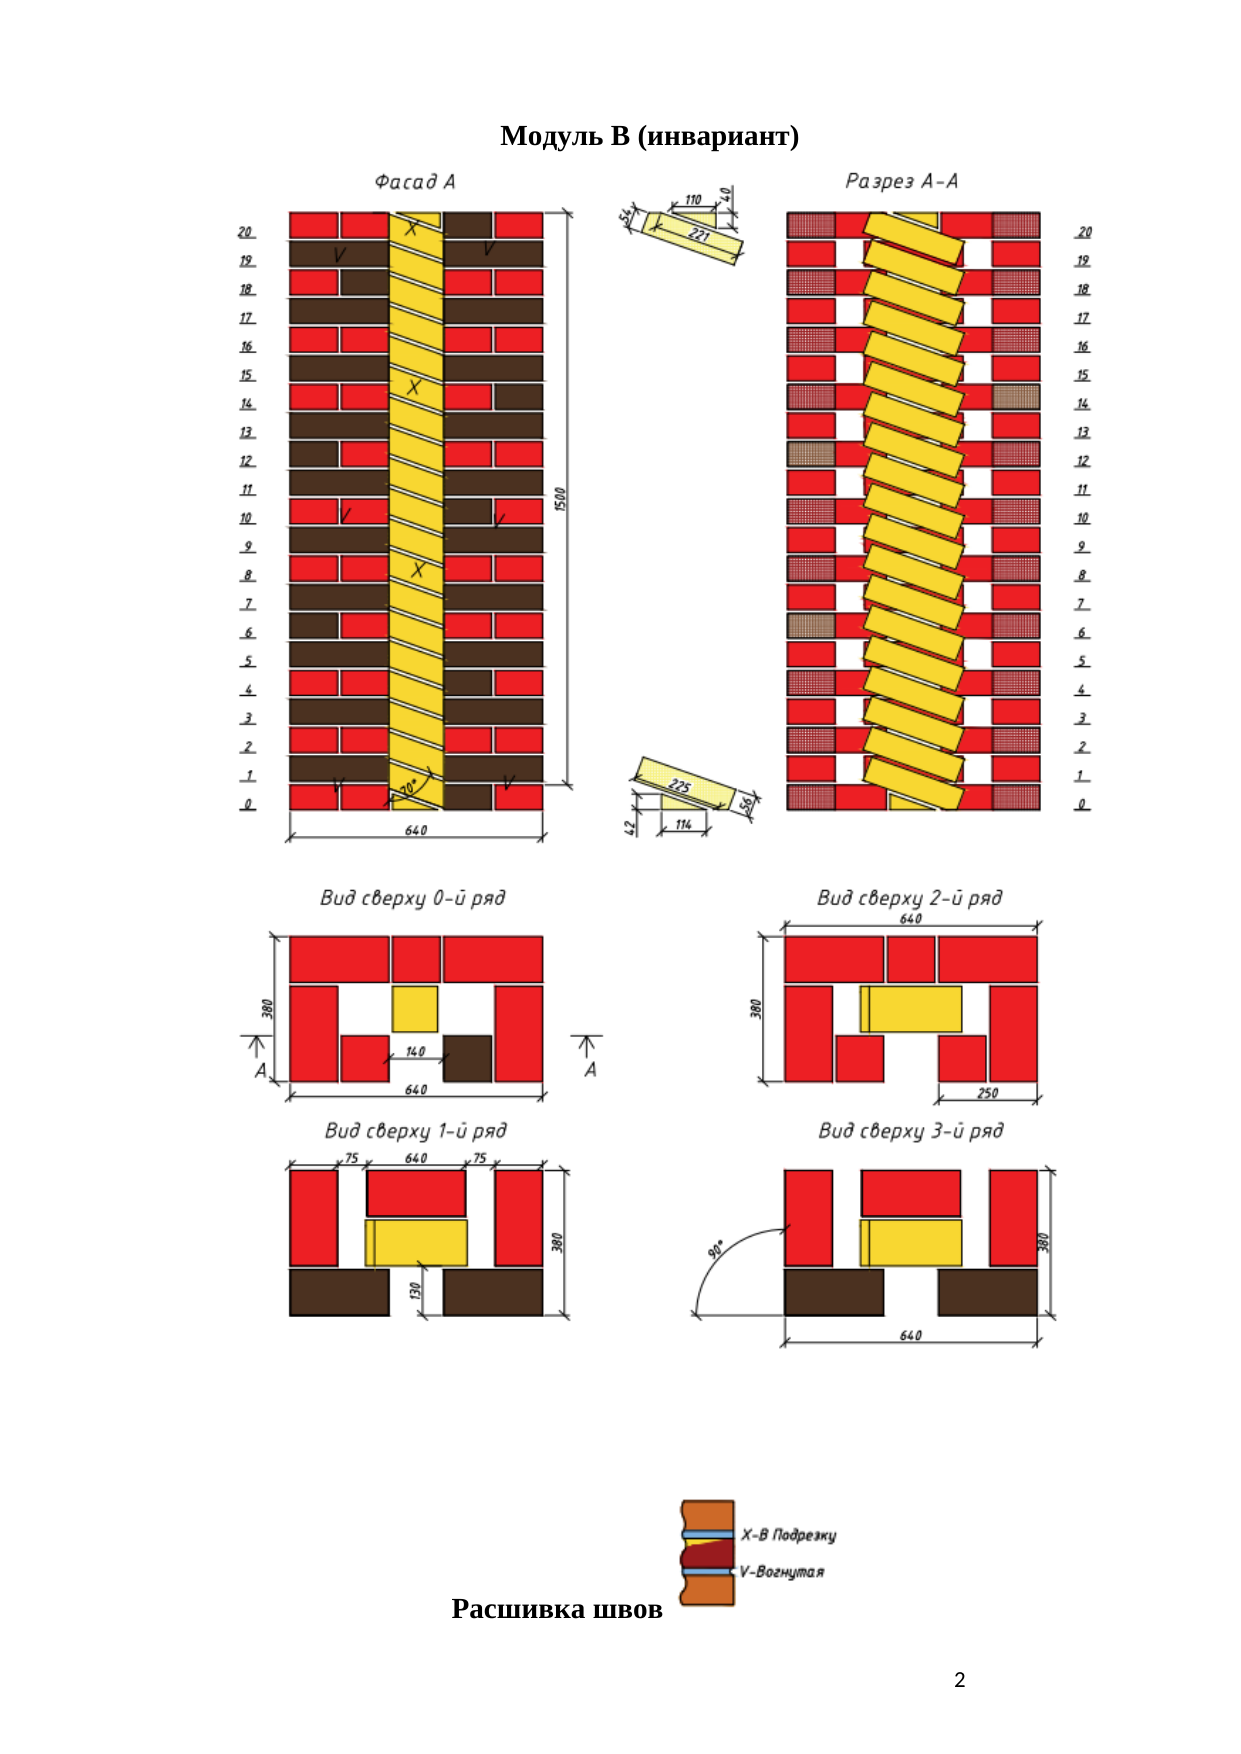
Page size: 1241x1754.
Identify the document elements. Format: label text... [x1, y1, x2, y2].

text Модуль В (инвариант) [148, 118, 1152, 152]
picture [670, 1481, 849, 1619]
picture [204, 168, 1152, 1364]
text Расшивка швов [148, 1481, 1152, 1625]
